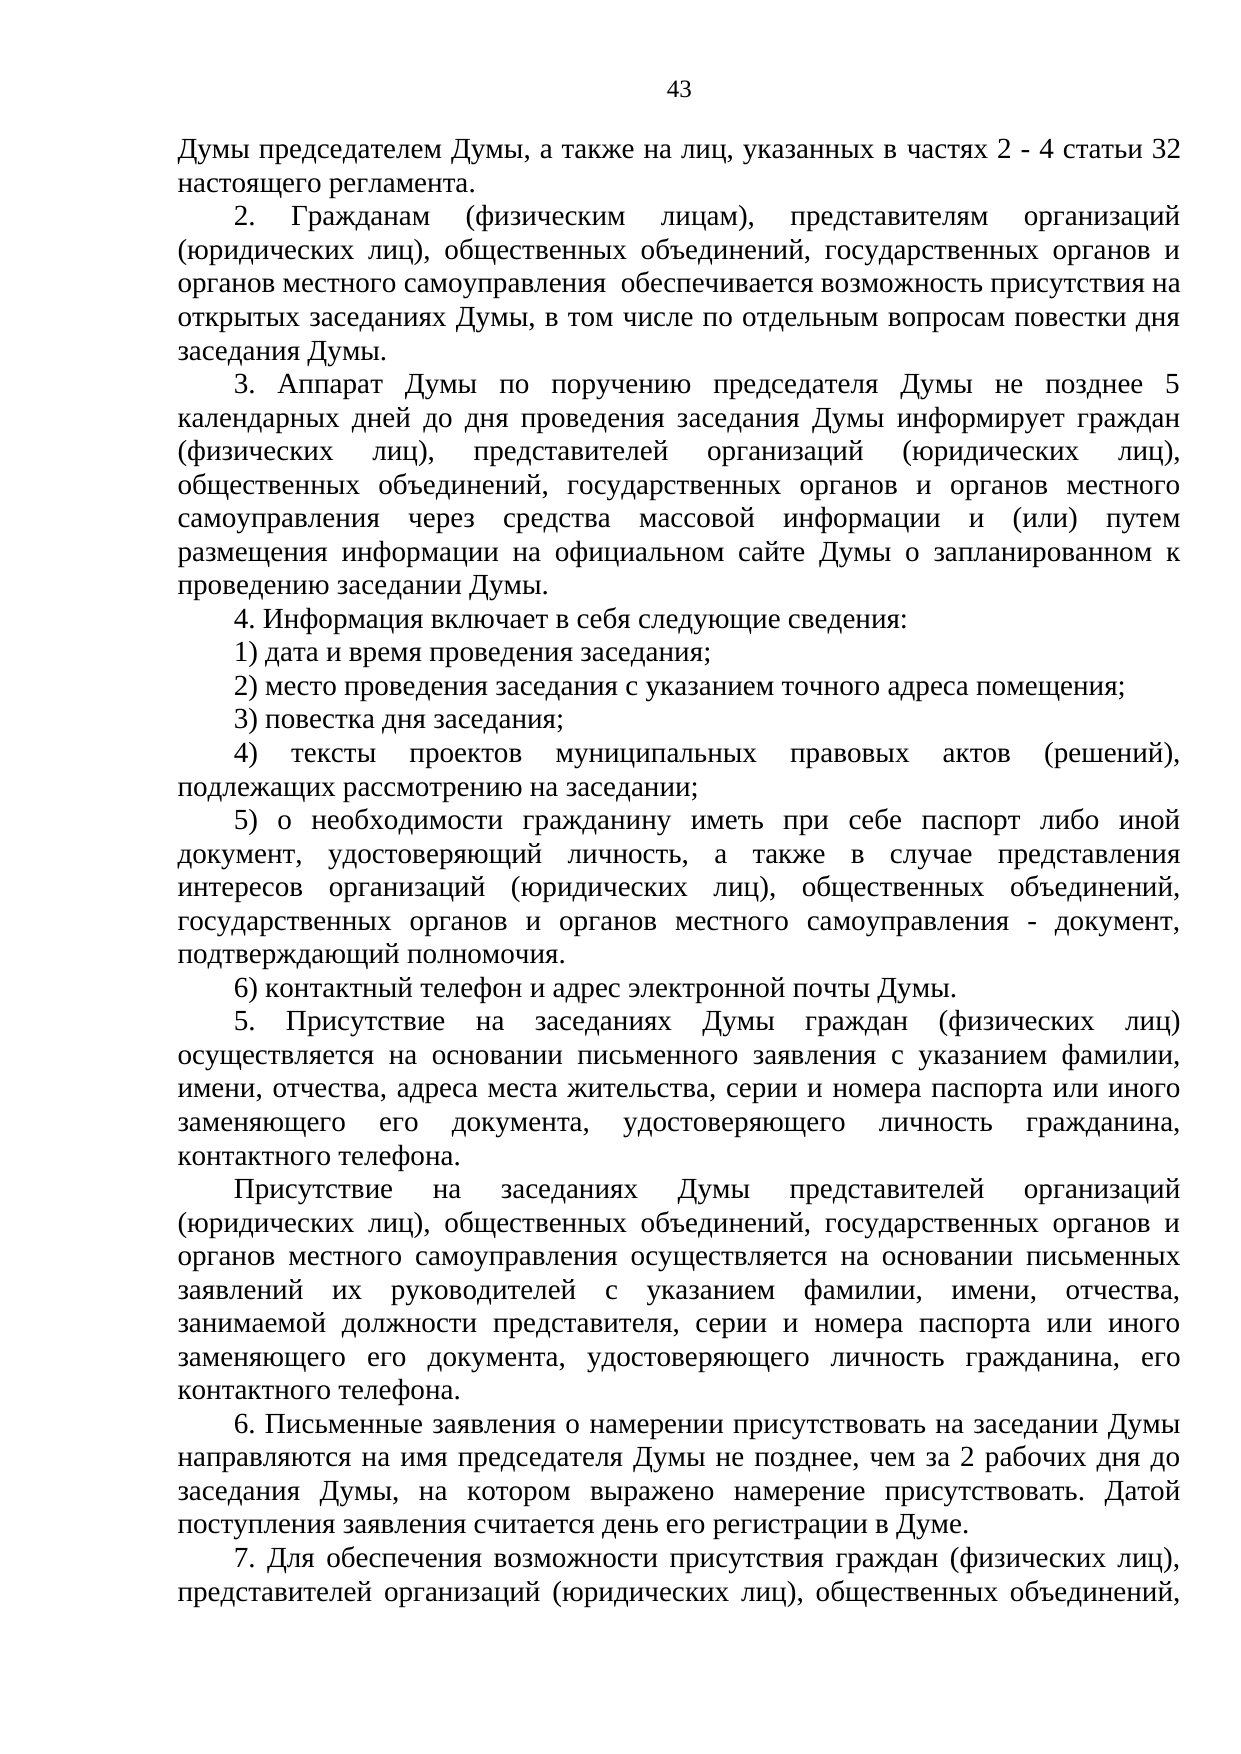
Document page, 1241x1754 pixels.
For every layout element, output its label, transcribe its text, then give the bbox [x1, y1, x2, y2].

text 4. Информация включает в себя следующие сведения: [177, 601, 1181, 634]
text 3. Аппарат Думы по поручению председателя Думы не позднее 5 календарных дней до дня проведения заседания Думы информирует граждан (физических лиц), представителей организаций (юридических лиц), общественных объединений, государственных органов и органов местного самоуправления через средства массовой информации и (или) путем размещения информации на официальном сайте Думы о запланированном к проведению заседании Думы. [177, 366, 1181, 601]
text 6. Письменные заявления о намерении присутствовать на заседании Думы направляются на имя председателя Думы не позднее, чем за 2 рабочих дня до заседания Думы, на котором выражено намерение присутствовать. Датой поступления заявления считается день его регистрации в Думе. [177, 1406, 1181, 1540]
text 4) тексты проектов муниципальных правовых актов (решений), подлежащих рассмотрению на заседании; [177, 735, 1181, 802]
text 2) место проведения заседания с указанием точного адреса помещения; [177, 668, 1181, 702]
text 3) повестка дня заседания; [177, 702, 1181, 735]
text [177, 1540, 1181, 1607]
text 6) контактный телефон и адрес электронной почты Думы. [177, 970, 1181, 1003]
text 5. Присутствие на заседаниях Думы граждан (физических лиц) осуществляется на основании письменного заявления с указанием фамилии, имени, отчества, адреса места жительства, серии и номера паспорта или иного заменяющего его документа, удостоверяющего личность гражданина, контактного телефона. [177, 1003, 1181, 1171]
text 2. Гражданам (физическим лицам), представителям организаций (юридических лиц), общественных объединений, государственных органов и органов местного самоуправления обеспечивается возможность присутствия на открытых заседаниях Думы, в том числе по отдельным вопросам повестки дня заседания Думы. [177, 198, 1181, 366]
text 1) дата и время проведения заседания; [177, 634, 1181, 668]
text Присутствие на заседаниях Думы представителей организаций (юридических лиц), общественных объединений, государственных органов и органов местного самоуправления осуществляется на основании письменных заявлений их руководителей с указанием фамилии, имени, отчества, занимаемой должности представителя, серии и номера паспорта или иного заменяющего его документа, удостоверяющего личность гражданина, его контактного телефона. [177, 1171, 1181, 1406]
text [177, 131, 1181, 198]
text 5) о необходимости гражданину иметь при себе паспорт либо иной документ, удостоверяющий личность, а также в случае представления интересов организаций (юридических лиц), общественных объединений, государственных органов и органов местного самоуправления - документ, подтверждающий полномочия. [177, 802, 1181, 970]
